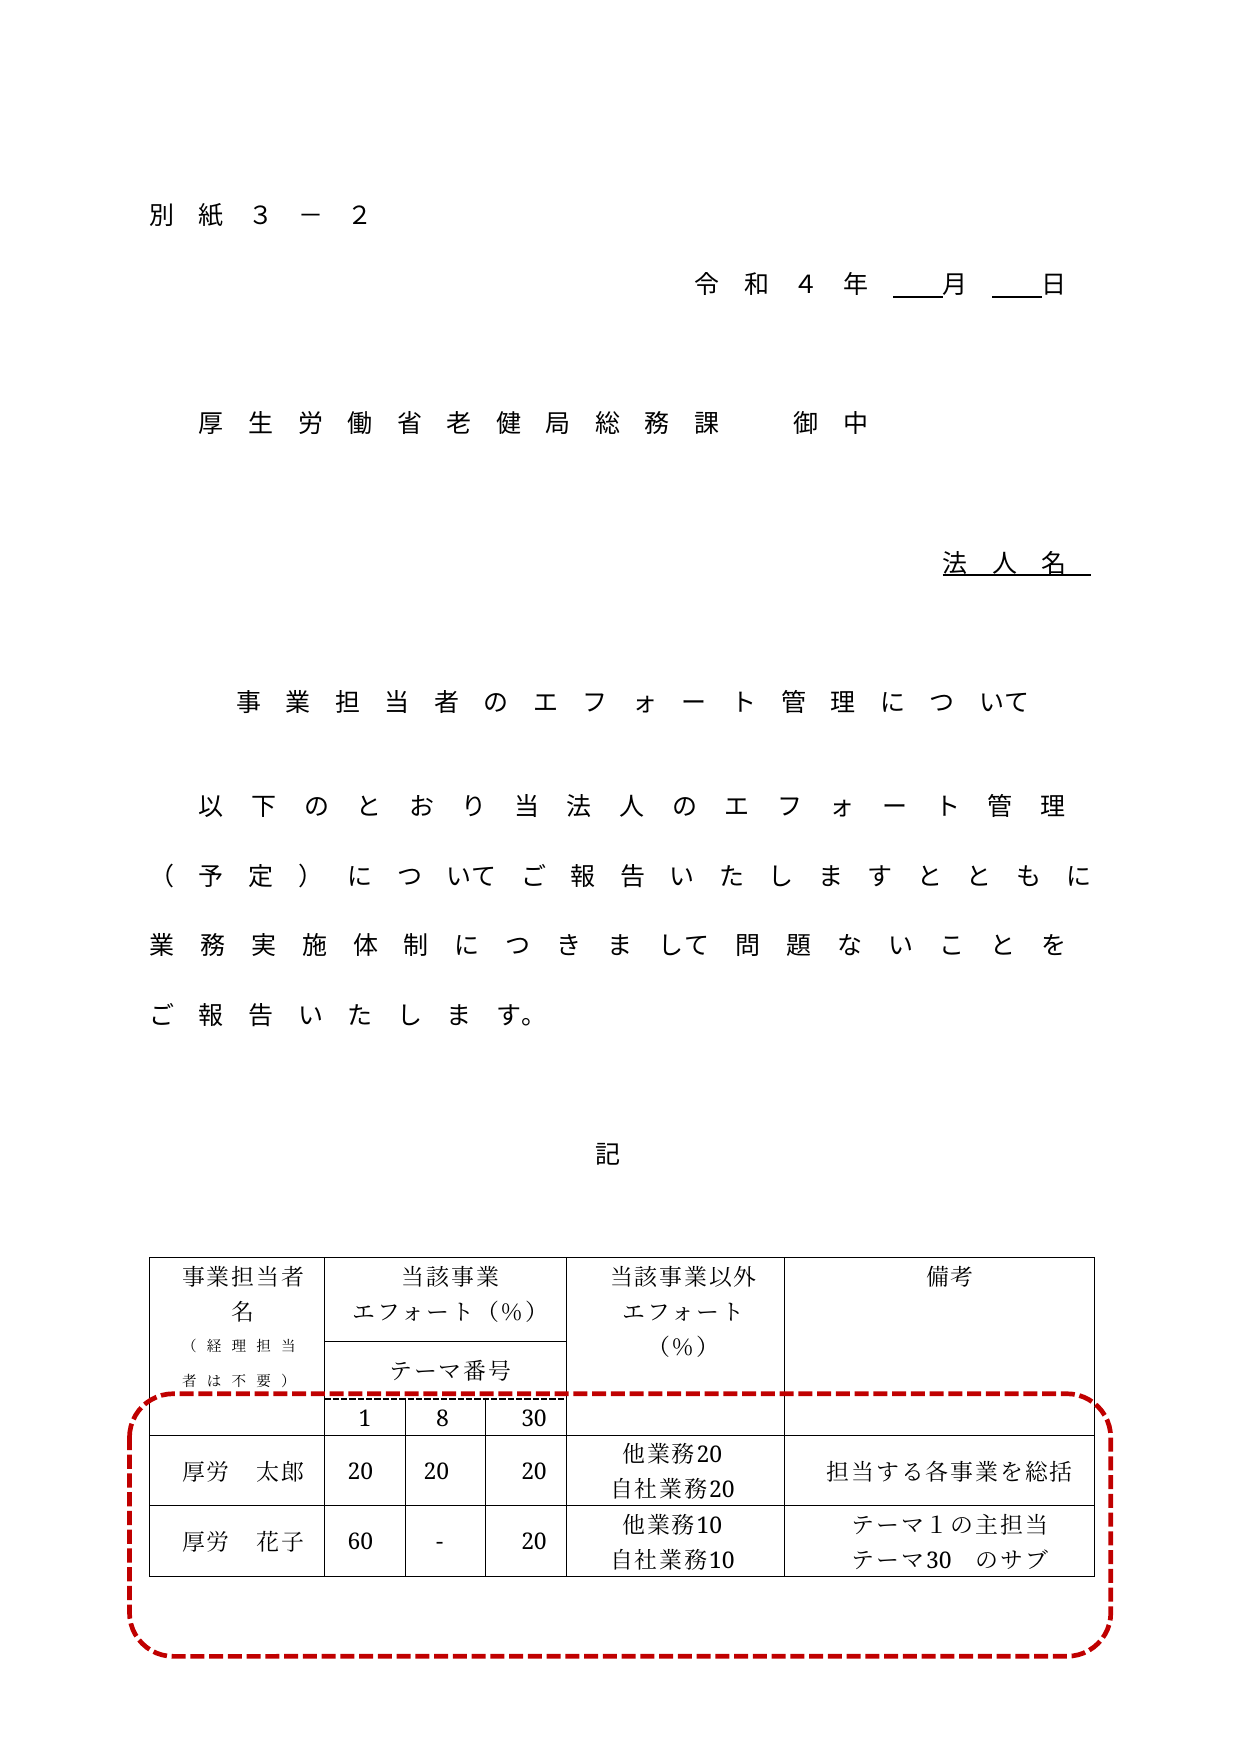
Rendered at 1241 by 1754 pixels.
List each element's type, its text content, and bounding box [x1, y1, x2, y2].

table_cell 60 [325, 1506, 405, 1576]
table_cell 20 [486, 1436, 566, 1505]
text 厚生労働省老健局総務課 御中 [149, 387, 1091, 457]
table_cell 20 [486, 1506, 566, 1576]
table_cell 担当する各事業を総括 [785, 1436, 1094, 1505]
table_header 備考 [785, 1258, 1094, 1434]
table_header 事業担当者名 （経理担当者は不要） [150, 1258, 324, 1434]
table_cell 厚労 太郎 [150, 1436, 324, 1505]
table_cell 他業務10 自社業務10 [567, 1506, 784, 1576]
table_cell 他業務20 自社業務20 [567, 1436, 784, 1505]
table_cell テーマ番号 [325, 1342, 566, 1398]
text 記 [149, 1118, 1091, 1187]
table_cell 8 [406, 1398, 485, 1434]
text 法人名 [149, 526, 1091, 596]
text 以下のとおり当法人のエフォート管理（予定）についてご報告いたしますとともに、業務実施体制につきまして問題ないことをご報告いたします。 [149, 770, 1091, 1048]
text 令和４年 月 日 [149, 248, 1091, 318]
table_header 当該事業以外 エフォート（％） [567, 1258, 784, 1434]
table_cell 20 [406, 1436, 485, 1505]
text 事業担当者のエフォート管理について [149, 666, 1091, 735]
text 別紙３－２ [149, 178, 1091, 248]
table_cell 1 [325, 1398, 405, 1434]
table_cell 20 [325, 1436, 405, 1505]
table_cell 30 [486, 1398, 566, 1434]
table_cell テーマ１の主担当 テーマ30のサブ [785, 1506, 1094, 1576]
table_cell - [406, 1506, 485, 1576]
table_header 当該事業 エフォート（％） [325, 1258, 566, 1341]
table_cell 厚労 花子 [150, 1506, 324, 1576]
